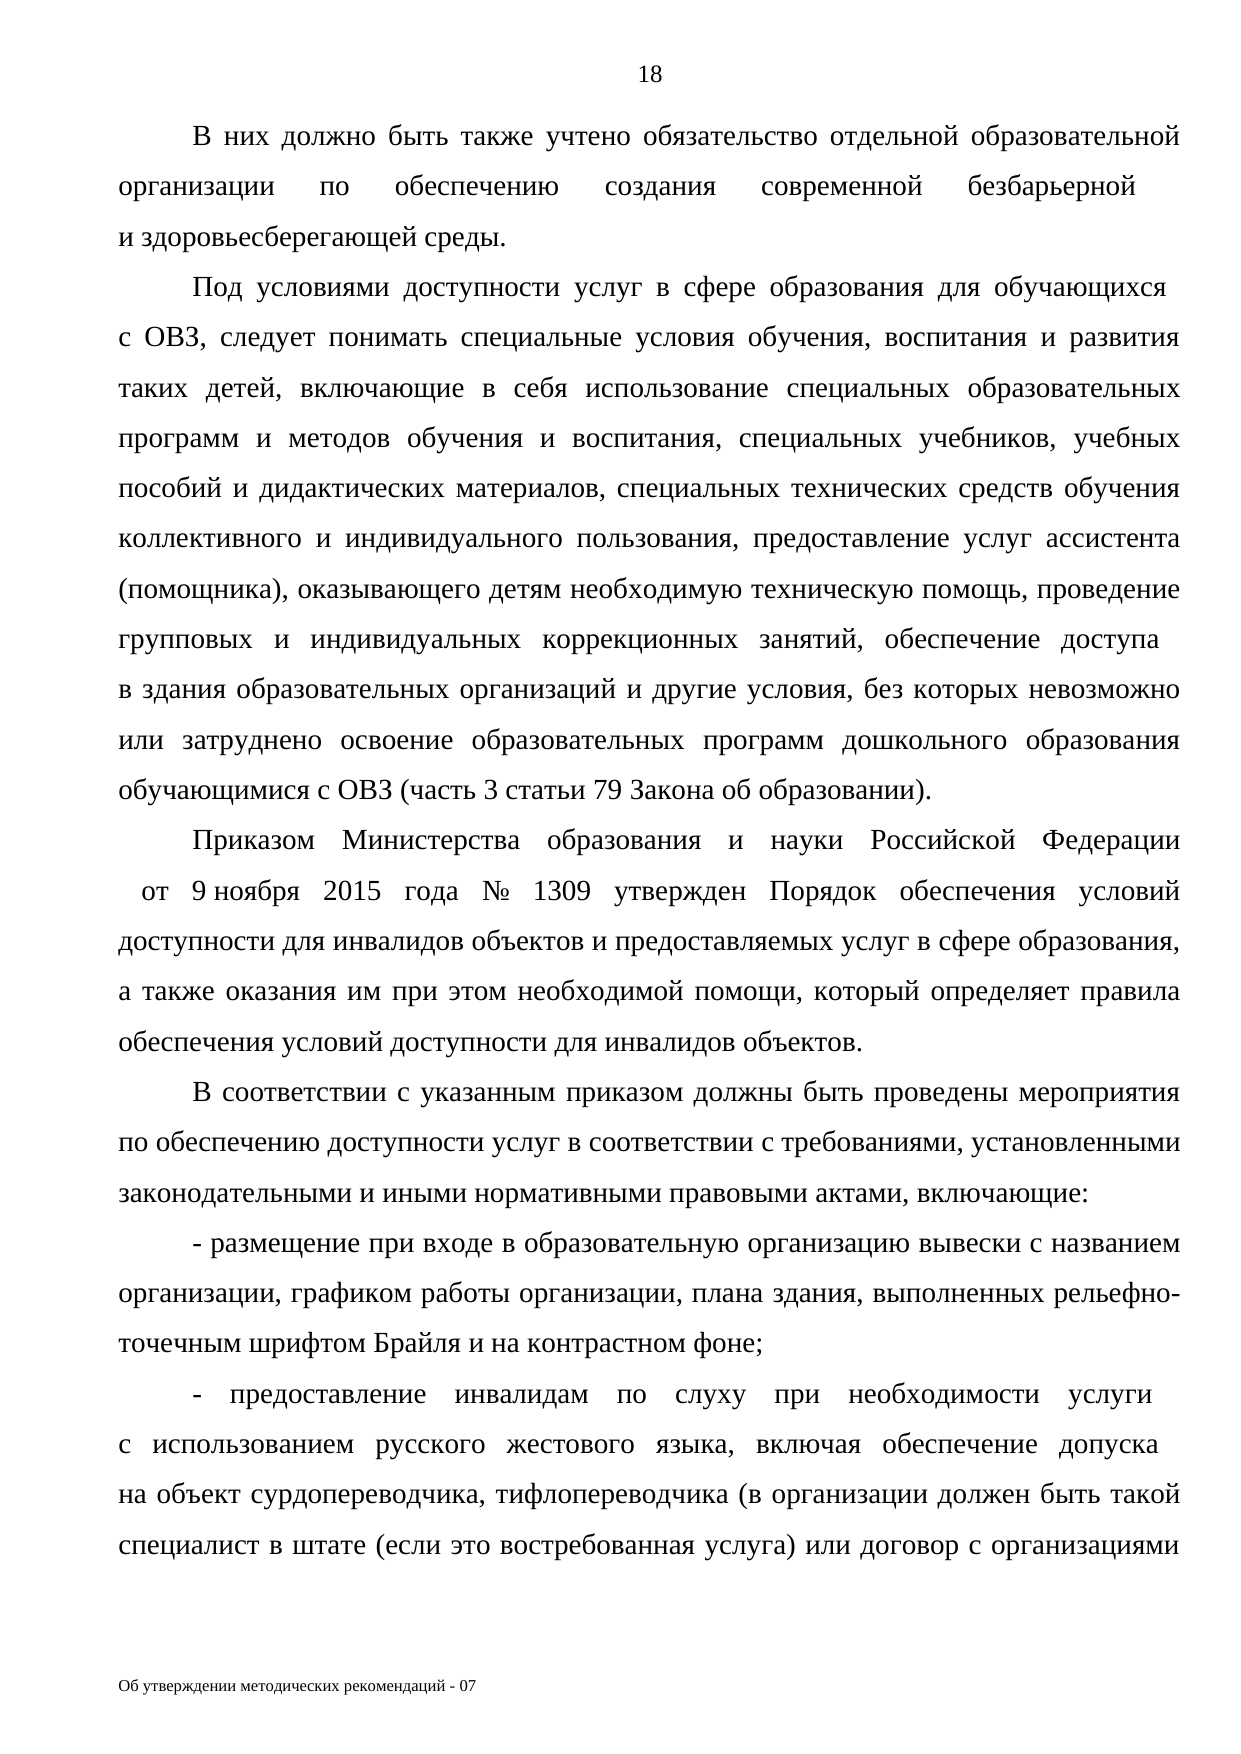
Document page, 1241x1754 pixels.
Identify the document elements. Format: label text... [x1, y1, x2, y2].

text В соответствии с указанным приказом должны быть проведены мероприятия по обеспечению доступности услуг в соответствии с требованиями, установленными законодательными и иными нормативными правовыми актами, включающие: [118, 1074, 1181, 1208]
list В них должно быть также учтено обязательство отдельной образовательной организации по обеспечению создания современной безбарьерной и здоровьесберегающей среды. [118, 118, 1181, 252]
text Приказом Министерства образования и науки Российской Федерации от 9 ноября 2015 года № 1309 утвержден Порядок обеспечения условий доступности для инвалидов объектов и предоставляемых услуг в сфере образования, а также оказания им при этом необходимой помощи, который определяет правила обеспечения условий доступности для инвалидов объектов. [118, 822, 1181, 1057]
text - размещение при входе в образовательную организацию вывески с названием организации, графиком работы организации, плана здания, выполненных рельефно-точечным шрифтом Брайля и на контрастном фоне; [118, 1225, 1181, 1359]
text Под условиями доступности услуг в сфере образования для обучающихся с ОВЗ, следует понимать специальные условия обучения, воспитания и развития таких детей, включающие в себя использование специальных образовательных программ и методов обучения и воспитания, специальных учебников, учебных пособий и дидактических материалов, специальных технических средств обучения коллективного и индивидуального пользования, предоставление услуг ассистента (помощника), оказывающего детям необходимую техническую помощь, проведение групповых и индивидуальных коррекционных занятий, обеспечение доступа в здания образовательных организаций и другие условия, без которых невозможно или затруднено освоение образовательных программ дошкольного образования обучающимися с ОВЗ (часть 3 статьи 79 Закона об образовании). [118, 269, 1181, 806]
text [118, 1376, 1181, 1560]
